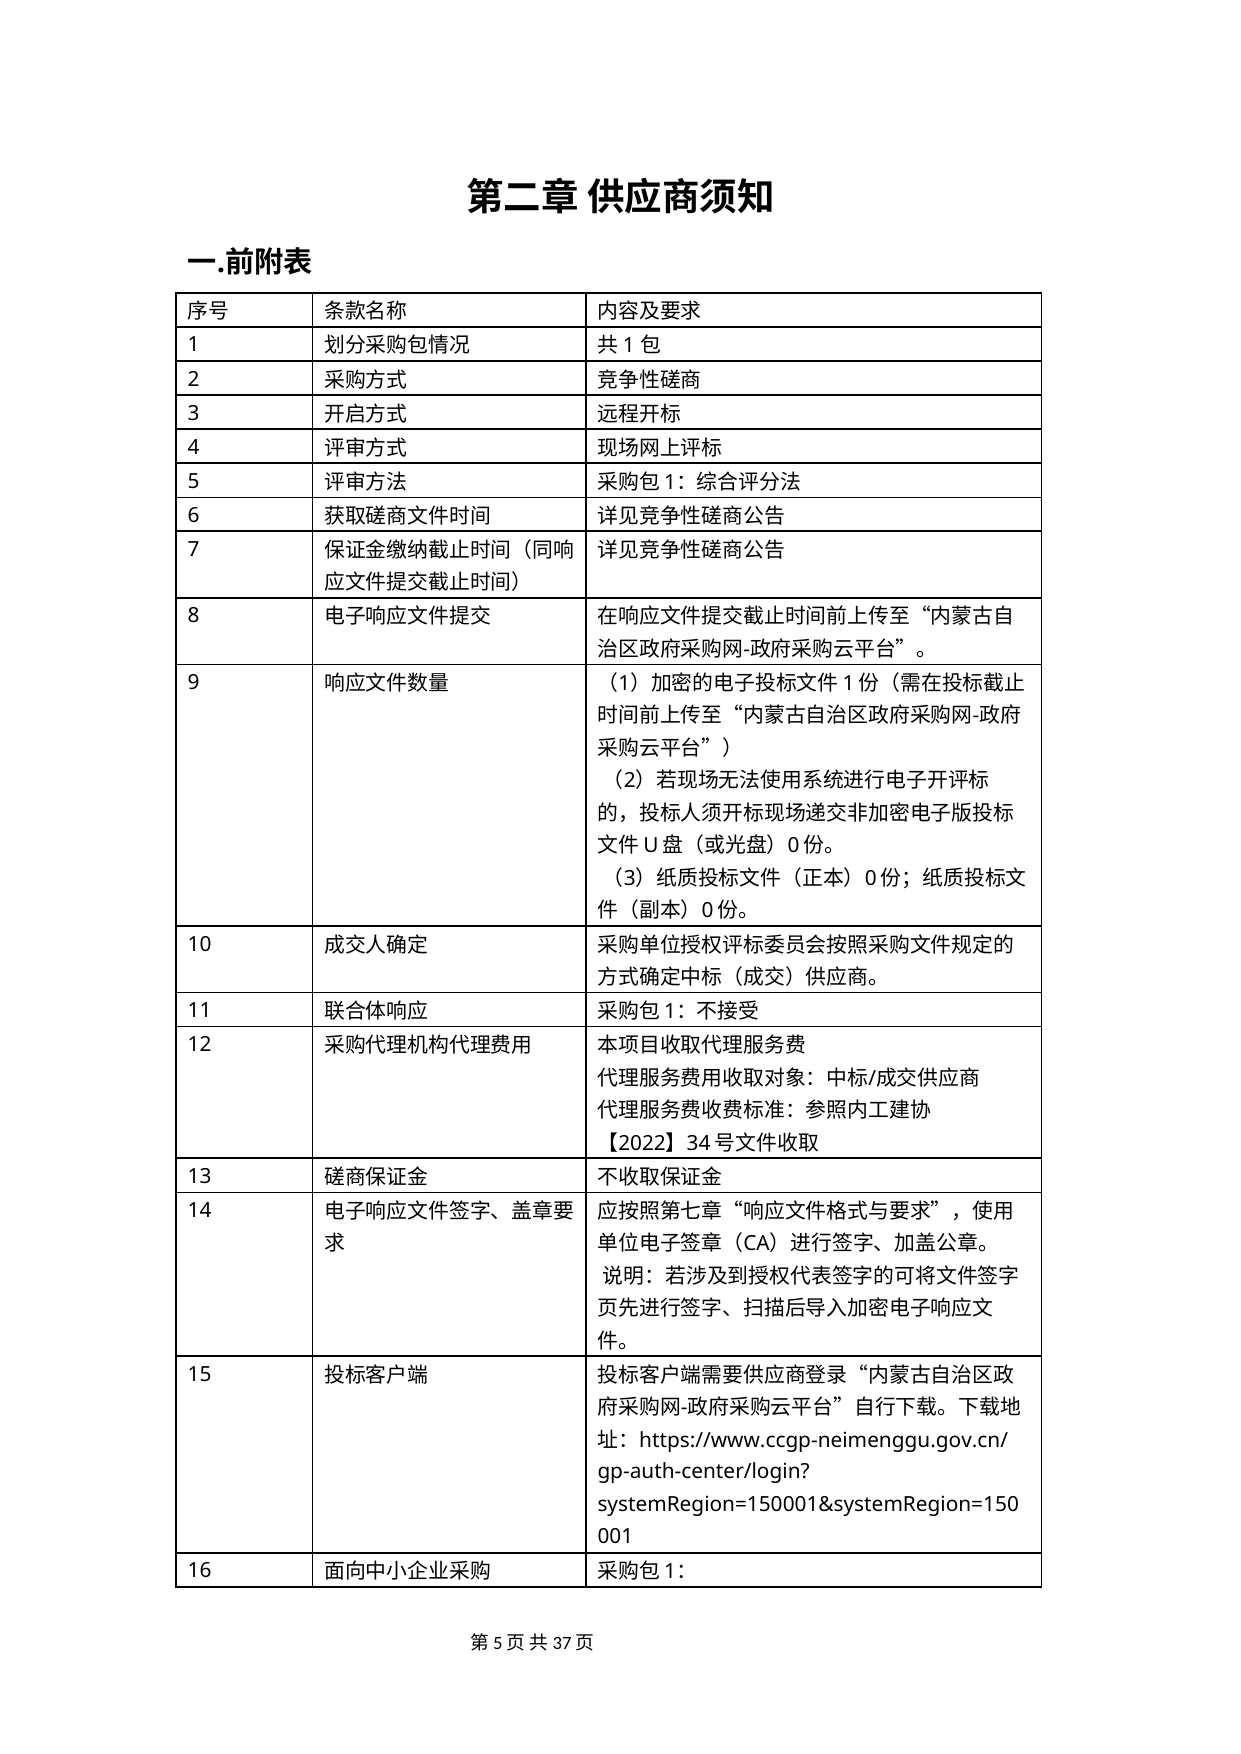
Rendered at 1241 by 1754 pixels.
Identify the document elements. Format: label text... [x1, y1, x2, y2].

table_cell 详见竞争性磋商公告 [587, 498, 1041, 530]
table_cell 投标客户端需要供应商登录“内蒙古自治区政府采购网-政府采购云平台”自行下载。下载地址：https://www.ccgp-neimenggu.gov.cn/gp-auth-center/login?systemRegion=150001&systemRegion=150001 [587, 1357, 1041, 1552]
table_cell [587, 1554, 1041, 1586]
table_cell 成交人确定 [313, 927, 585, 992]
table_cell 划分采购包情况 [313, 328, 585, 360]
text 一.前附表 [187, 227, 1053, 292]
table_cell 15 [177, 1357, 312, 1552]
table_cell 磋商保证金 [313, 1159, 585, 1191]
table_cell 电子响应文件提交 [313, 599, 585, 663]
table_cell 9 [177, 665, 312, 925]
table_cell （1）加密的电子投标文件1份（需在投标截止时间前上传至“内蒙古自治区政府采购网-政府采购云平台”） （2）若现场无法使用系统进行电子开评标的，投标人须开标现场递交非加密电子版投标文件U盘（或光盘）0份。 （3）纸质投标文件（正本）0份；纸质投标文件（副本）0份。 [587, 665, 1041, 925]
table_cell 6 [177, 498, 312, 530]
table_cell 获取磋商文件时间 [313, 498, 585, 530]
table_cell 12 [177, 1027, 312, 1157]
table_cell 不收取保证金 [587, 1159, 1041, 1191]
table_cell 评审方式 [313, 430, 585, 462]
table_cell 评审方法 [313, 464, 585, 496]
table_cell 本项目收取代理服务费 代理服务费用收取对象：中标/成交供应商 代理服务费收费标准：参照内工建协【2022】34号文件收取 [587, 1027, 1041, 1157]
table_cell 4 [177, 430, 312, 462]
table_cell 投标客户端 [313, 1357, 585, 1552]
table_cell 面向中小企业采购 [313, 1554, 585, 1586]
table_cell 8 [177, 599, 312, 663]
table_cell 采购代理机构代理费用 [313, 1027, 585, 1157]
table_cell 保证金缴纳截止时间（同响应文件提交截止时间） [313, 532, 585, 597]
table_header 内容及要求 [587, 294, 1041, 326]
text 第二章 供应商须知 [187, 162, 1053, 227]
table_cell 详见竞争性磋商公告 [587, 532, 1041, 597]
table_cell 3 [177, 396, 312, 428]
table_cell 13 [177, 1159, 312, 1191]
table_cell 5 [177, 464, 312, 496]
table_cell 采购方式 [313, 362, 585, 394]
table_cell 电子响应文件签字、盖章要求 [313, 1193, 585, 1355]
table_cell 2 [177, 362, 312, 394]
table_cell 在响应文件提交截止时间前上传至“内蒙古自治区政府采购网-政府采购云平台”。 [587, 599, 1041, 663]
table_cell 10 [177, 927, 312, 992]
table_cell 现场网上评标 [587, 430, 1041, 462]
table_cell 16 [177, 1554, 312, 1586]
table_cell 采购包1：综合评分法 [587, 464, 1041, 496]
table_header 条款名称 [313, 294, 585, 326]
table_cell 7 [177, 532, 312, 597]
table_cell 采购单位授权评标委员会按照采购文件规定的方式确定中标（成交）供应商。 [587, 927, 1041, 992]
table_cell 1 [177, 328, 312, 360]
table_cell 开启方式 [313, 396, 585, 428]
table_cell 采购包1：不接受 [587, 993, 1041, 1026]
table_cell 14 [177, 1193, 312, 1355]
table_header 序号 [177, 294, 312, 326]
table_cell 共 1 包 [587, 328, 1041, 360]
table_cell 竞争性磋商 [587, 362, 1041, 394]
table_cell 响应文件数量 [313, 665, 585, 925]
table_cell 应按照第七章“响应文件格式与要求”，使用单位电子签章（CA）进行签字、加盖公章。 说明：若涉及到授权代表签字的可将文件签字页先进行签字、扫描后导入加密电子响应文件。 [587, 1193, 1041, 1355]
table_cell 联合体响应 [313, 993, 585, 1026]
table_cell 远程开标 [587, 396, 1041, 428]
table_cell 11 [177, 993, 312, 1026]
